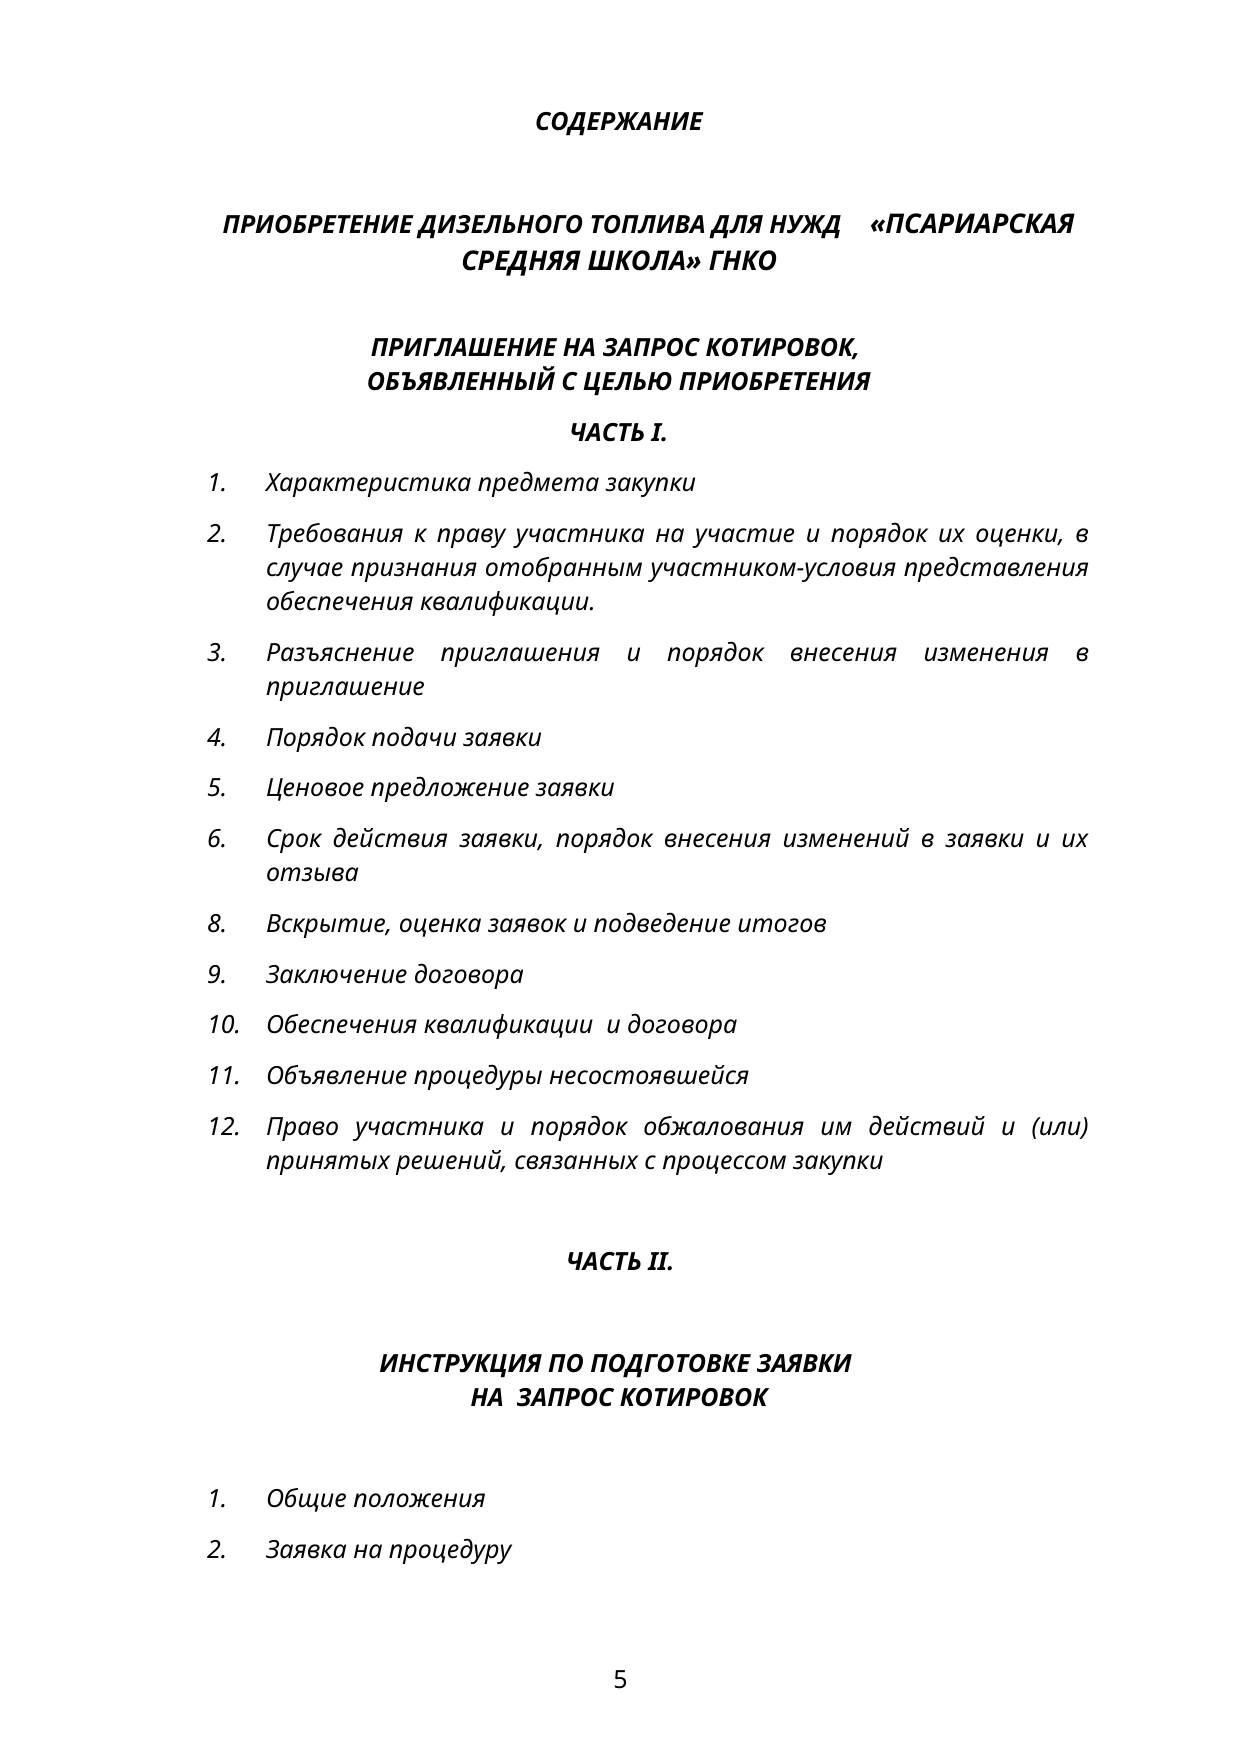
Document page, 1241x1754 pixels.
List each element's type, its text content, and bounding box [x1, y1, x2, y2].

text 3. Разъяснение приглашения и порядок внесения изменения в приглашение [207, 634, 1092, 703]
text ЧАСТЬ I. [148, 414, 1092, 448]
text 4. Порядок подачи заявки [207, 719, 1092, 753]
text 6. Срок действия заявки, порядок внесения изменений в заявки и их отзыва [207, 821, 1092, 889]
text 8. Вскрытие, оценка заявок и подведение итогов [207, 906, 1092, 939]
text ИНСТРУКЦИЯ ПО ПОДГОТОВКЕ ЗАЯВКИ НА ЗАПРОС КОТИРОВОК [148, 1345, 1092, 1413]
text ПРИГЛАШЕНИЕ НА ЗАПРОС КОТИРОВОК, ОБЪЯВЛЕННЫЙ С ЦЕЛЬЮ ПРИОБРЕТЕНИЯ [148, 329, 1092, 397]
text 12. Право участника и порядок обжалования им действий и (или) принятых решений, связанных с процессом закупки [207, 1108, 1092, 1177]
text СОДЕРЖАНИЕ [148, 103, 1092, 137]
text ЧАСТЬ II. [148, 1244, 1092, 1278]
text 10. Обеспечения квалификации и договора [207, 1007, 1092, 1041]
text 11. Объявление процедуры несостоявшейся [207, 1058, 1092, 1092]
text 2. Требования к праву участника на участие и порядок их оценки, в случае признания отобранным участником-условия представления обеспечения квалификации. [207, 516, 1092, 618]
text 2. Заявка на процедуру [207, 1532, 1092, 1566]
text 9. Заключение договора [207, 956, 1092, 990]
text 1. Характеристика предмета закупки [207, 465, 1092, 499]
text ПРИОБРЕТЕНИЕ ДИЗЕЛЬНОГО ТОПЛИВА ДЛЯ НУЖД «ПСАРИАРСКАЯ СРЕДНЯЯ ШКОЛА» ГНКО [148, 205, 1093, 279]
text 1. Общие положения [207, 1481, 1092, 1515]
text 5. Ценовое предложение заявки [207, 770, 1092, 804]
